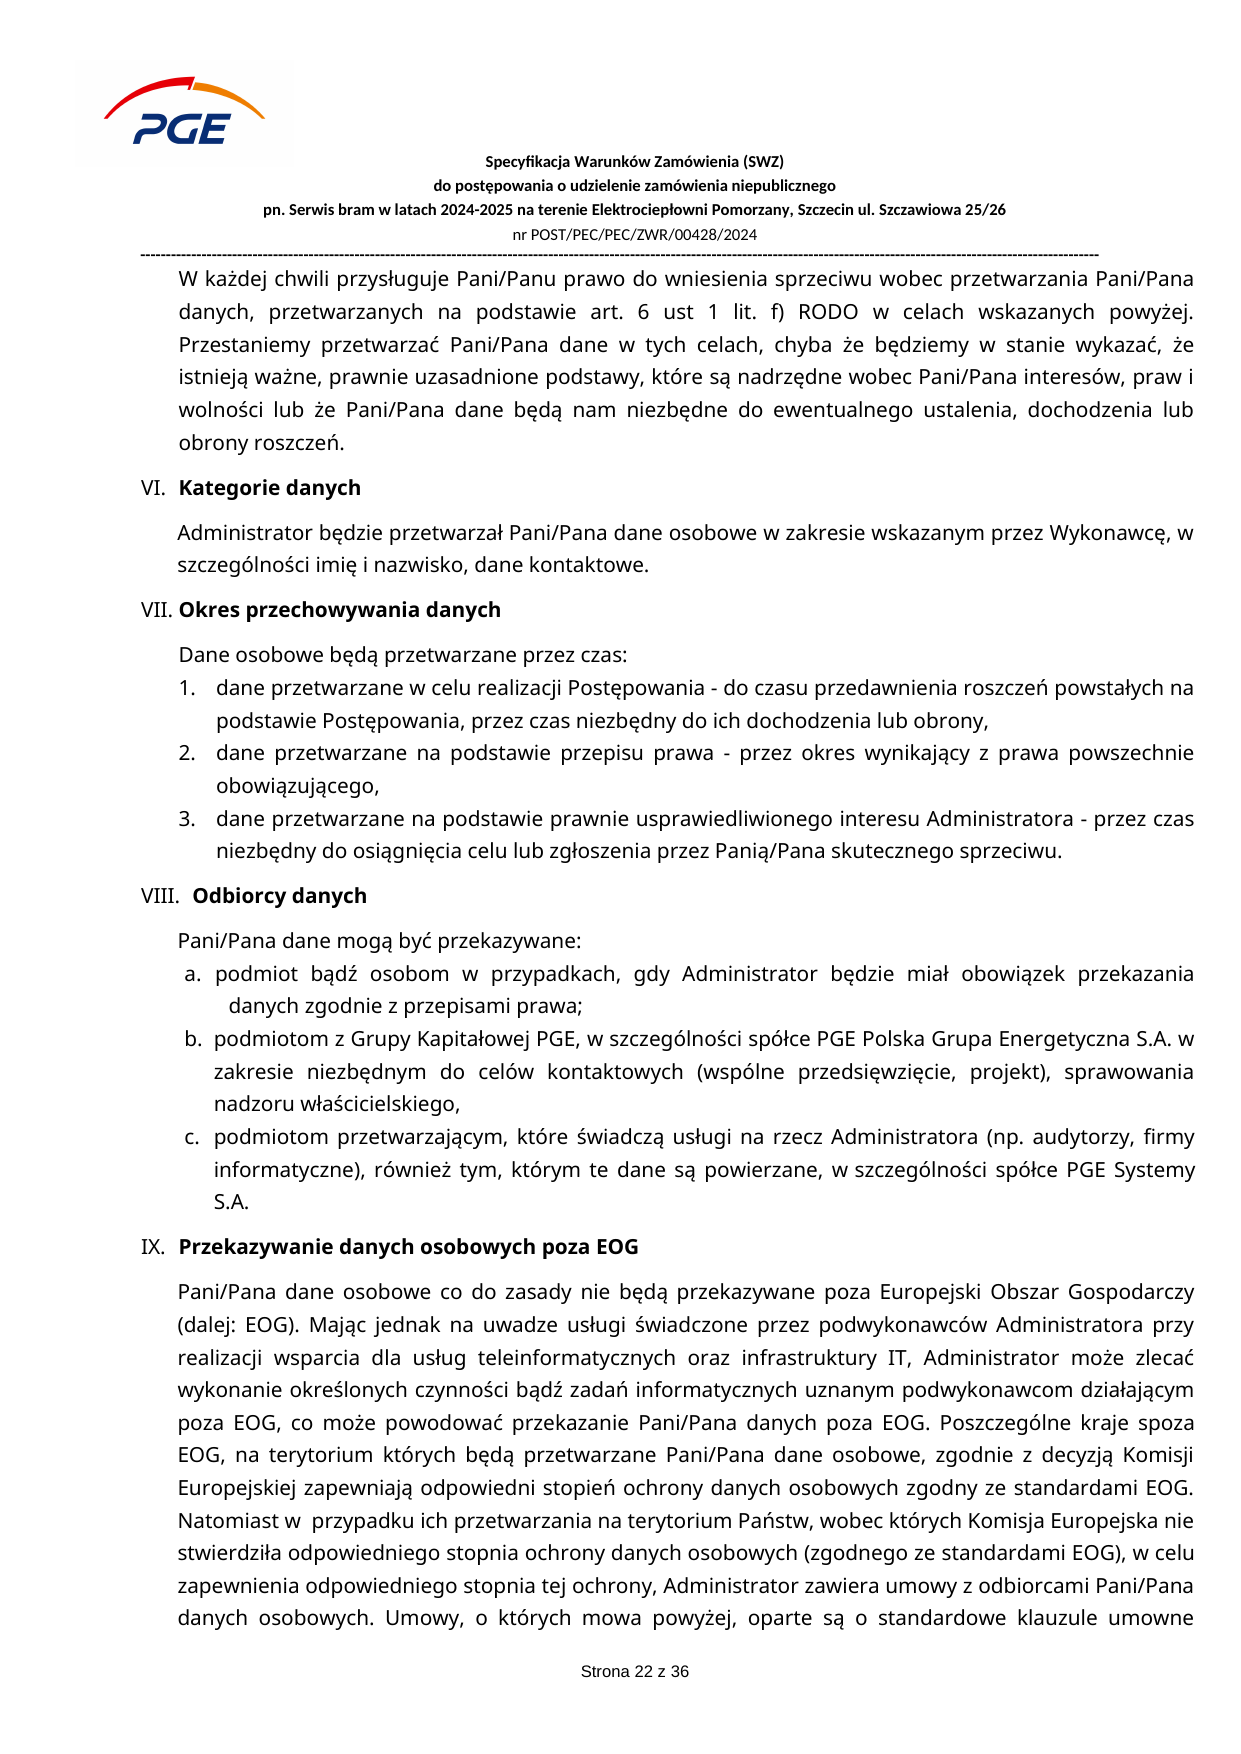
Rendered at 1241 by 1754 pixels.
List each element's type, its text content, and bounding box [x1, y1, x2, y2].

list Kategorie danych [141, 473, 1196, 501]
text Pani/Pana dane mogą być przekazywane: [140, 926, 1196, 955]
text Administrator będzie przetwarzał Pani/Pana dane osobowe w zakresie wskazanym przez Wykonawcę, w szczególności imię i nazwisko, dane kontaktowe. [177, 518, 1196, 579]
list Okres przechowywania danych [141, 596, 1196, 624]
list dane przetwarzane na podstawie przepisu prawa - przez okres wynikający z prawa powszechnie obowiązującego, [178, 738, 1196, 799]
list podmiotom przetwarzającym, które świadczą usługi na rzecz Administratora (np. audytorzy, firmy informatyczne), również tym, którym te dane są powierzane, w szczególności spółce PGE Systemy S.A. [184, 1122, 1196, 1216]
list podmiotom z Grupy Kapitałowej PGE, w szczególności spółce PGE Polska Grupa Energetyczna S.A. w zakresie niezbędnym do celów kontaktowych (wspólne przedsięwzięcie, projekt), sprawowania nadzoru właścicielskiego, [184, 1024, 1196, 1118]
text Dane osobowe będą przetwarzane przez czas: [141, 641, 1196, 669]
list podmiot bądź osobom w przypadkach, gdy Administrator będzie miał obowiązek przekazania danych zgodnie z przepisami prawa; [184, 959, 1196, 1020]
list Przekazywanie danych osobowych poza EOG [141, 1232, 1196, 1261]
list dane przetwarzane na podstawie prawnie usprawiedliwionego interesu Administratora - przez czas niezbędny do osiągnięcia celu lub zgłoszenia przez Panią/Pana skutecznego sprzeciwu. [178, 804, 1196, 865]
list dane przetwarzane w celu realizacji Postępowania - do czasu przedawnienia roszczeń powstałych na podstawie Postępowania, przez czas niezbędny do ich dochodzenia lub obrony, [178, 673, 1196, 734]
picture [75, 60, 294, 167]
list Odbiorcy danych [141, 881, 1196, 910]
text W każdej chwili przysługuje Pani/Panu prawo do wniesienia sprzeciwu wobec przetwarzania Pani/Pana danych, przetwarzanych na podstawie art. 6 ust 1 lit. f) RODO w celach wskazanych powyżej. Przestaniemy przetwarzać Pani/Pana dane w tych celach, chyba że będziemy w stanie wykazać, że istnieją ważne, prawnie uzasadnione podstawy, które są nadrzędne wobec Pani/Pana interesów, praw i wolności lub że Pani/Pana dane będą nam niezbędne do ewentualnego ustalenia, dochodzenia lub obrony roszczeń. [178, 264, 1196, 456]
